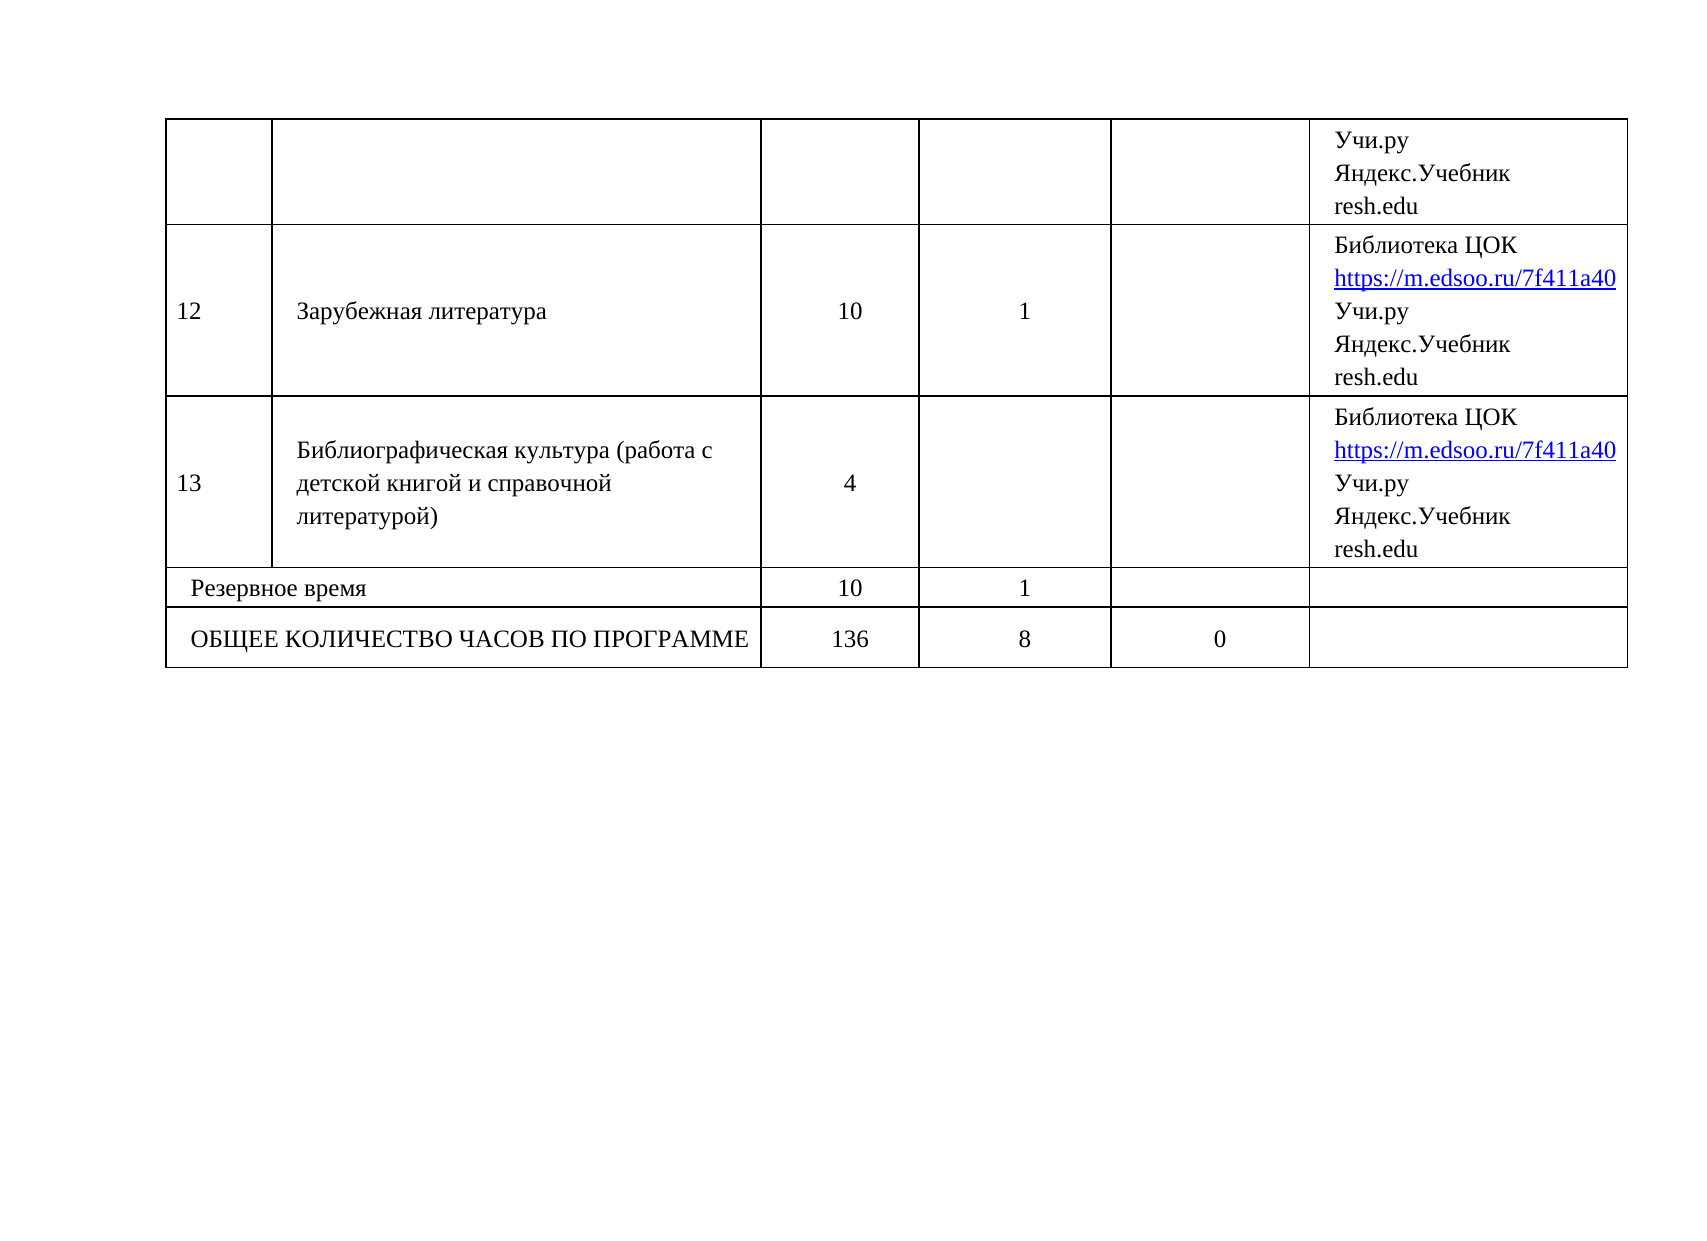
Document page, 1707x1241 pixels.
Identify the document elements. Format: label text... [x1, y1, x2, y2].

table_cell 10 [762, 568, 918, 606]
table_cell Резервное время [167, 568, 760, 606]
table_cell [1112, 120, 1309, 223]
table_cell [1112, 225, 1309, 395]
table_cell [273, 120, 760, 223]
table_cell 136 [762, 608, 918, 667]
table_cell [1310, 608, 1627, 667]
table_cell [1112, 397, 1309, 566]
table_cell [1310, 568, 1627, 606]
table_cell Зарубежная литература [273, 225, 760, 395]
table_cell 0 [1112, 608, 1309, 667]
table_cell [1112, 568, 1309, 606]
table_cell 4 [762, 397, 918, 566]
table_cell Библиотека ЦОК https://m.edsoo.ru/7f411a40 Учи.ру Яндекс.Учебник resh.edu [1310, 397, 1627, 566]
table_cell ОБЩЕЕ КОЛИЧЕСТВО ЧАСОВ ПО ПРОГРАММЕ [167, 608, 760, 667]
table_cell 11 [167, 120, 271, 223]
table_cell [920, 397, 1110, 566]
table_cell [1310, 225, 1627, 395]
table_cell 8 [920, 608, 1110, 667]
table_cell 1 [920, 568, 1110, 606]
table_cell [1310, 120, 1627, 223]
table_cell 1 [920, 225, 1110, 395]
table_cell 6 [762, 120, 918, 223]
table_cell [920, 120, 1110, 223]
table_cell 13 [167, 397, 271, 566]
table_cell 12 [167, 225, 271, 395]
table_cell 10 [762, 225, 918, 395]
table_cell Библиографическая культура (работа с детской книгой и справочной литературой) [273, 397, 760, 566]
